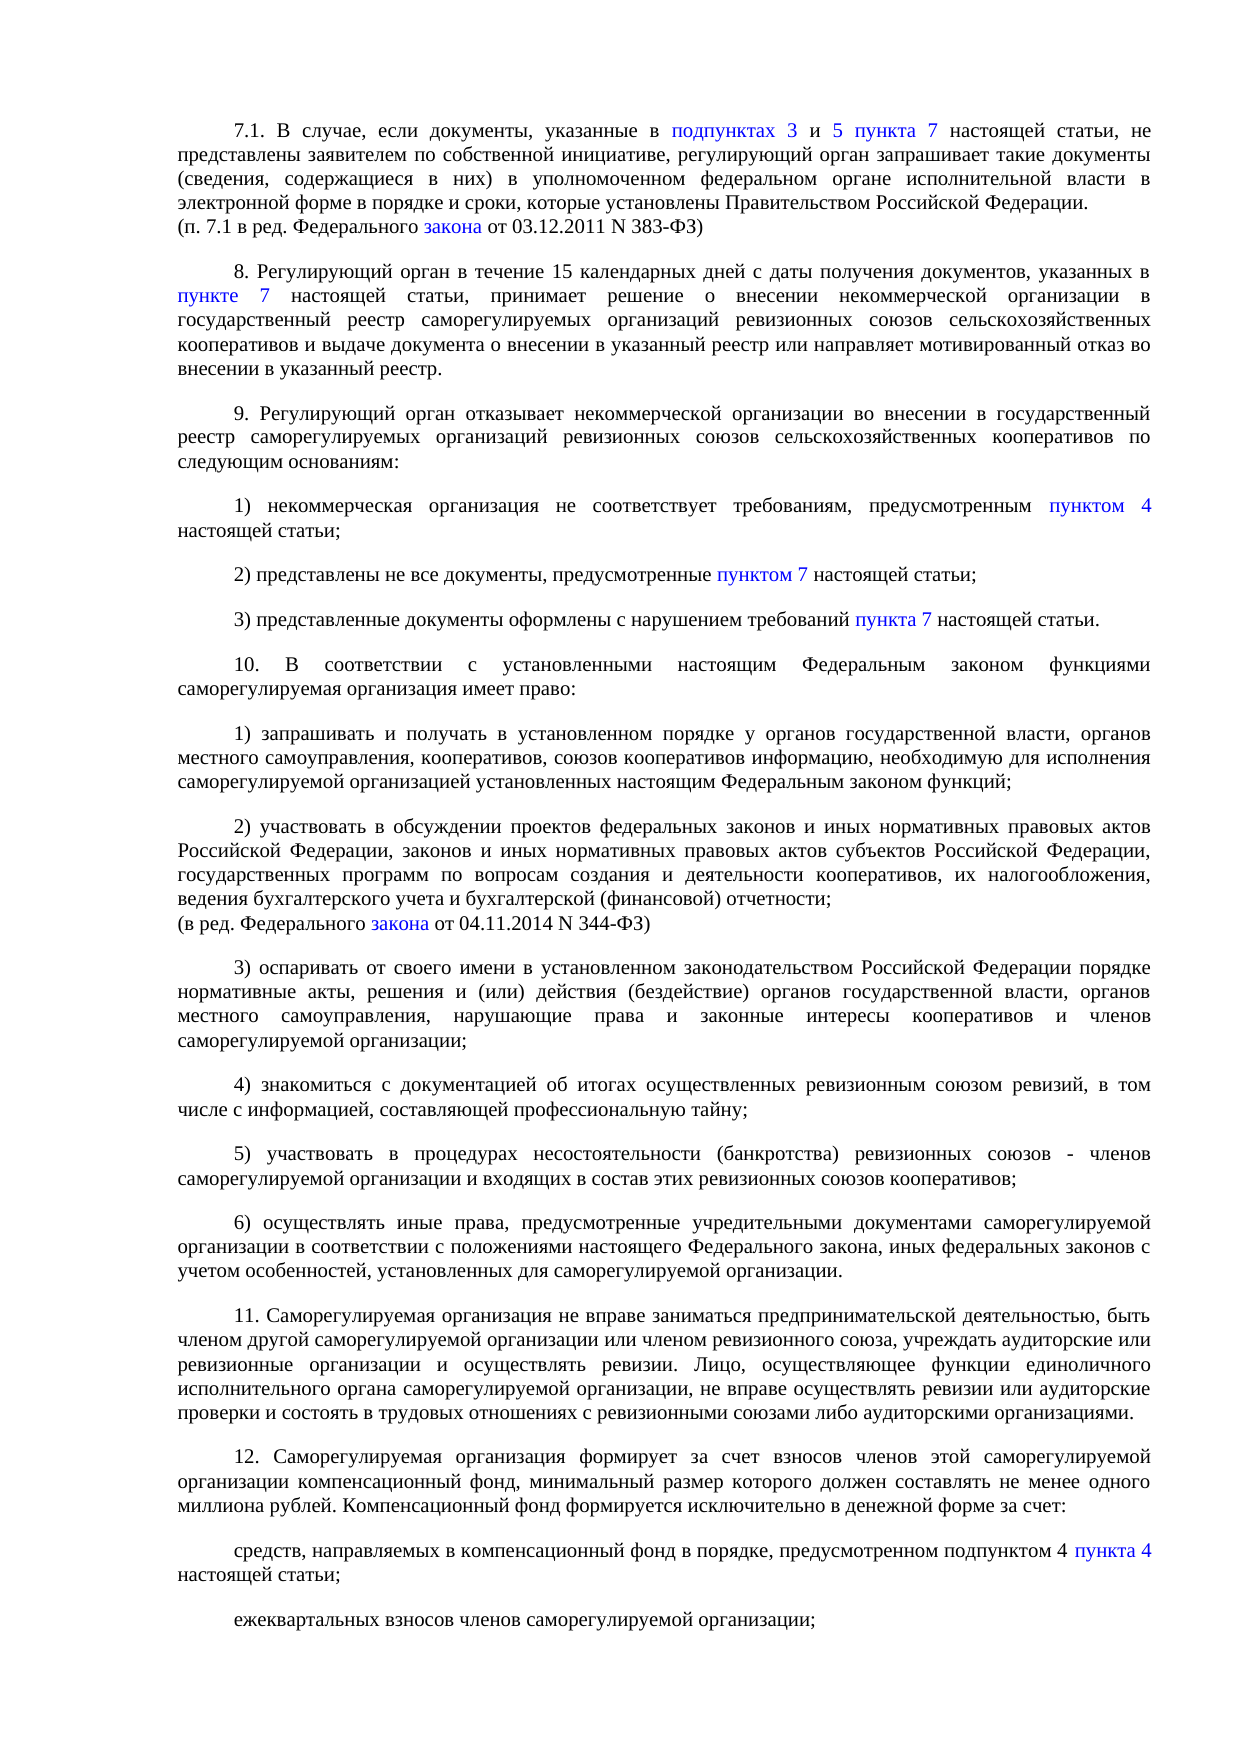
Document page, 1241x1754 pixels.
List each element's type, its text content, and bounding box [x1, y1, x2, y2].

text 6) осуществлять иные права, предусмотренные учредительными документами саморегулируемой организации в соответствии с положениями настоящего Федерального закона, иных федеральных законов с учетом особенностей, установленных для саморегулируемой организации. [177, 1210, 1152, 1282]
text 12. Саморегулируемая организация формирует за счет взносов членов этой саморегулируемой организации компенсационный фонд, минимальный размер которого должен составлять не менее одного миллиона рублей. Компенсационный фонд формируется исключительно в денежной форме за счет: [177, 1444, 1152, 1517]
text 3) представленные документы оформлены с нарушением требований пункта 7 настоящей статьи. [177, 607, 1152, 631]
text (п. 7.1 в ред. Федерального закона от 03.12.2011 N 383-ФЗ) [177, 214, 1152, 238]
text 8. Регулирующий орган в течение 15 календарных дней с даты получения документов, указанных в пункте 7 настоящей статьи, принимает решение о внесении некоммерческой организации в государственный реестр саморегулируемых организаций ревизионных союзов сельскохозяйственных кооперативов и выдаче документа о внесении в указанный реестр или направляет мотивированный отказ во внесении в указанный реестр. [177, 259, 1152, 379]
text 11. Саморегулируемая организация не вправе заниматься предпринимательской деятельностью, быть членом другой саморегулируемой организации или членом ревизионного союза, учреждать аудиторские или ревизионные организации и осуществлять ревизии. Лицо, осуществляющее функции единоличного исполнительного органа саморегулируемой организации, не вправе осуществлять ревизии или аудиторские проверки и состоять в трудовых отношениях с ревизионными союзами либо аудиторскими организациями. [177, 1303, 1152, 1424]
text 2) представлены не все документы, предусмотренные пунктом 7 настоящей статьи; [177, 562, 1152, 586]
text 4) знакомиться с документацией об итогах осуществленных ревизионным союзом ревизий, в том числе с информацией, составляющей профессиональную тайну; [177, 1072, 1152, 1121]
text 2) участвовать в обсуждении проектов федеральных законов и иных нормативных правовых актов Российской Федерации, законов и иных нормативных правовых актов субъектов Российской Федерации, государственных программ по вопросам создания и деятельности кооперативов, их налогообложения, ведения бухгалтерского учета и бухгалтерской (финансовой) отчетности; [177, 814, 1152, 910]
text 9. Регулирующий орган отказывает некоммерческой организации во внесении в государственный реестр саморегулируемых организаций ревизионных союзов сельскохозяйственных кооперативов по следующим основаниям: [177, 400, 1152, 473]
text средств, направляемых в компенсационный фонд в порядке, предусмотренном подпунктом 4 пункта 4 настоящей статьи; [177, 1537, 1152, 1586]
text 10. В соответствии с установленными настоящим Федеральным законом функциями саморегулируемая организация имеет право: [177, 652, 1152, 700]
text 7.1. В случае, если документы, указанные в подпунктах 3 и 5 пункта 7 настоящей статьи, не представлены заявителем по собственной инициативе, регулирующий орган запрашивает такие документы (сведения, содержащиеся в них) в уполномоченном федеральном органе исполнительной власти в электронной форме в порядке и сроки, которые установлены Правительством Российской Федерации. [177, 118, 1152, 214]
text 1) запрашивать и получать в установленном порядке у органов государственной власти, органов местного самоуправления, кооперативов, союзов кооперативов информацию, необходимую для исполнения саморегулируемой организацией установленных настоящим Федеральным законом функций; [177, 721, 1152, 793]
text 1) некоммерческая организация не соответствует требованиям, предусмотренным пунктом 4 настоящей статьи; [177, 493, 1152, 542]
text 5) участвовать в процедурах несостоятельности (банкротства) ревизионных союзов - членов саморегулируемой организации и входящих в состав этих ревизионных союзов кооперативов; [177, 1141, 1152, 1189]
text 3) оспаривать от своего имени в установленном законодательством Российской Федерации порядке нормативные акты, решения и (или) действия (бездействие) органов государственной власти, органов местного самоуправления, нарушающие права и законные интересы кооперативов и членов саморегулируемой организации; [177, 955, 1152, 1052]
text ежеквартальных взносов членов саморегулируемой организации; [177, 1606, 1152, 1631]
text (в ред. Федерального закона от 04.11.2014 N 344-ФЗ) [177, 910, 1152, 934]
